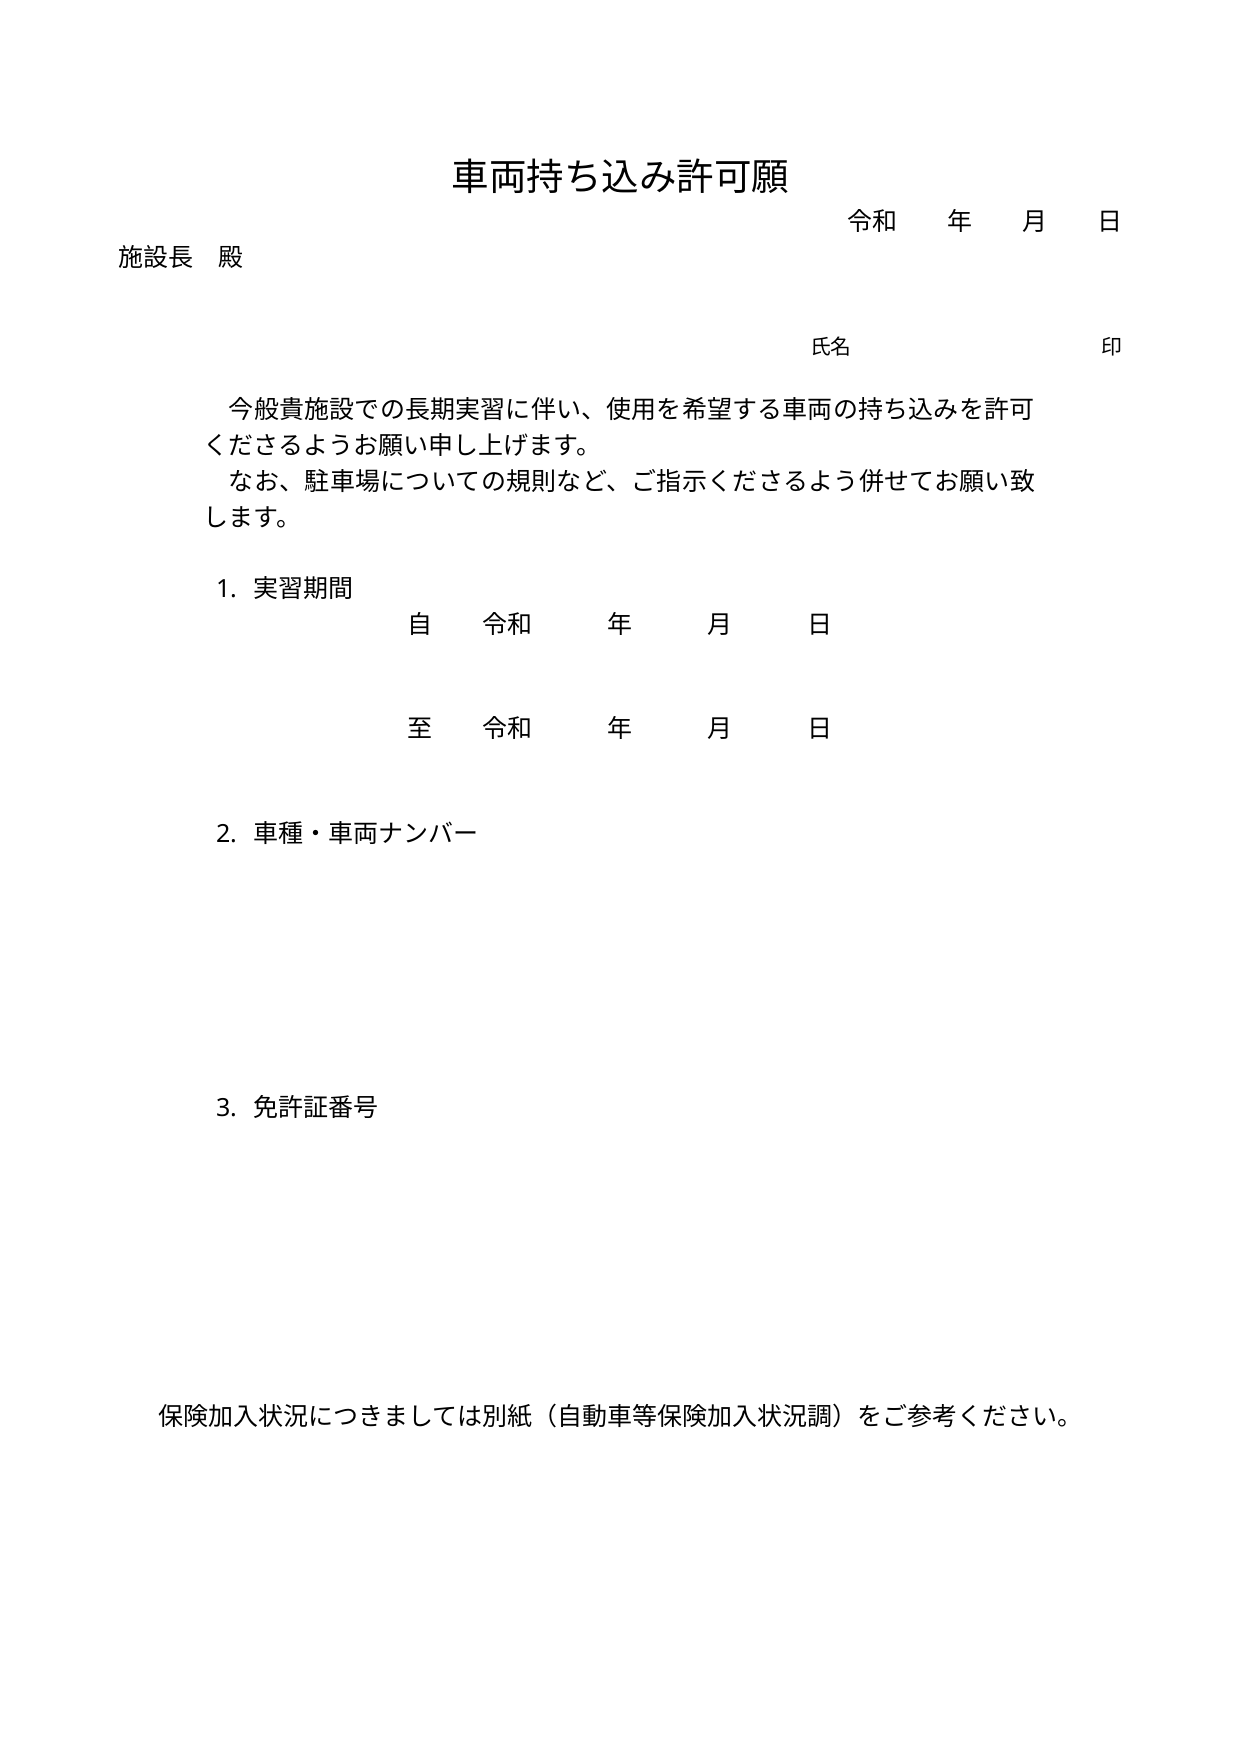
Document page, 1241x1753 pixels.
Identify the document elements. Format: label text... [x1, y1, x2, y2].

text なお、駐車場についての規則など、ご指示くださるよう併せてお願い致します。 [204, 462, 1037, 534]
text 自 令和 年 月 日 [118, 604, 1122, 641]
text 施設長 殿 [118, 237, 1122, 274]
list 免許証番号 [216, 1088, 1122, 1124]
text 令和 年 月 日 [118, 201, 1122, 237]
text 保険加入状況につきましては別紙（自動車等保険加入状況調）をご参考ください。 [118, 1397, 1122, 1433]
text 至 令和 年 月 日 [118, 709, 1122, 745]
text 氏名 印 [118, 331, 1122, 361]
list 車種・車両ナンバー [216, 813, 1122, 849]
text 今般貴施設での長期実習に伴い、使用を希望する車両の持ち込みを許可くださるようお願い申し上げます。 [204, 389, 1037, 462]
list 実習期間 [216, 568, 1122, 604]
text 車両持ち込み許可願 [118, 147, 1122, 201]
